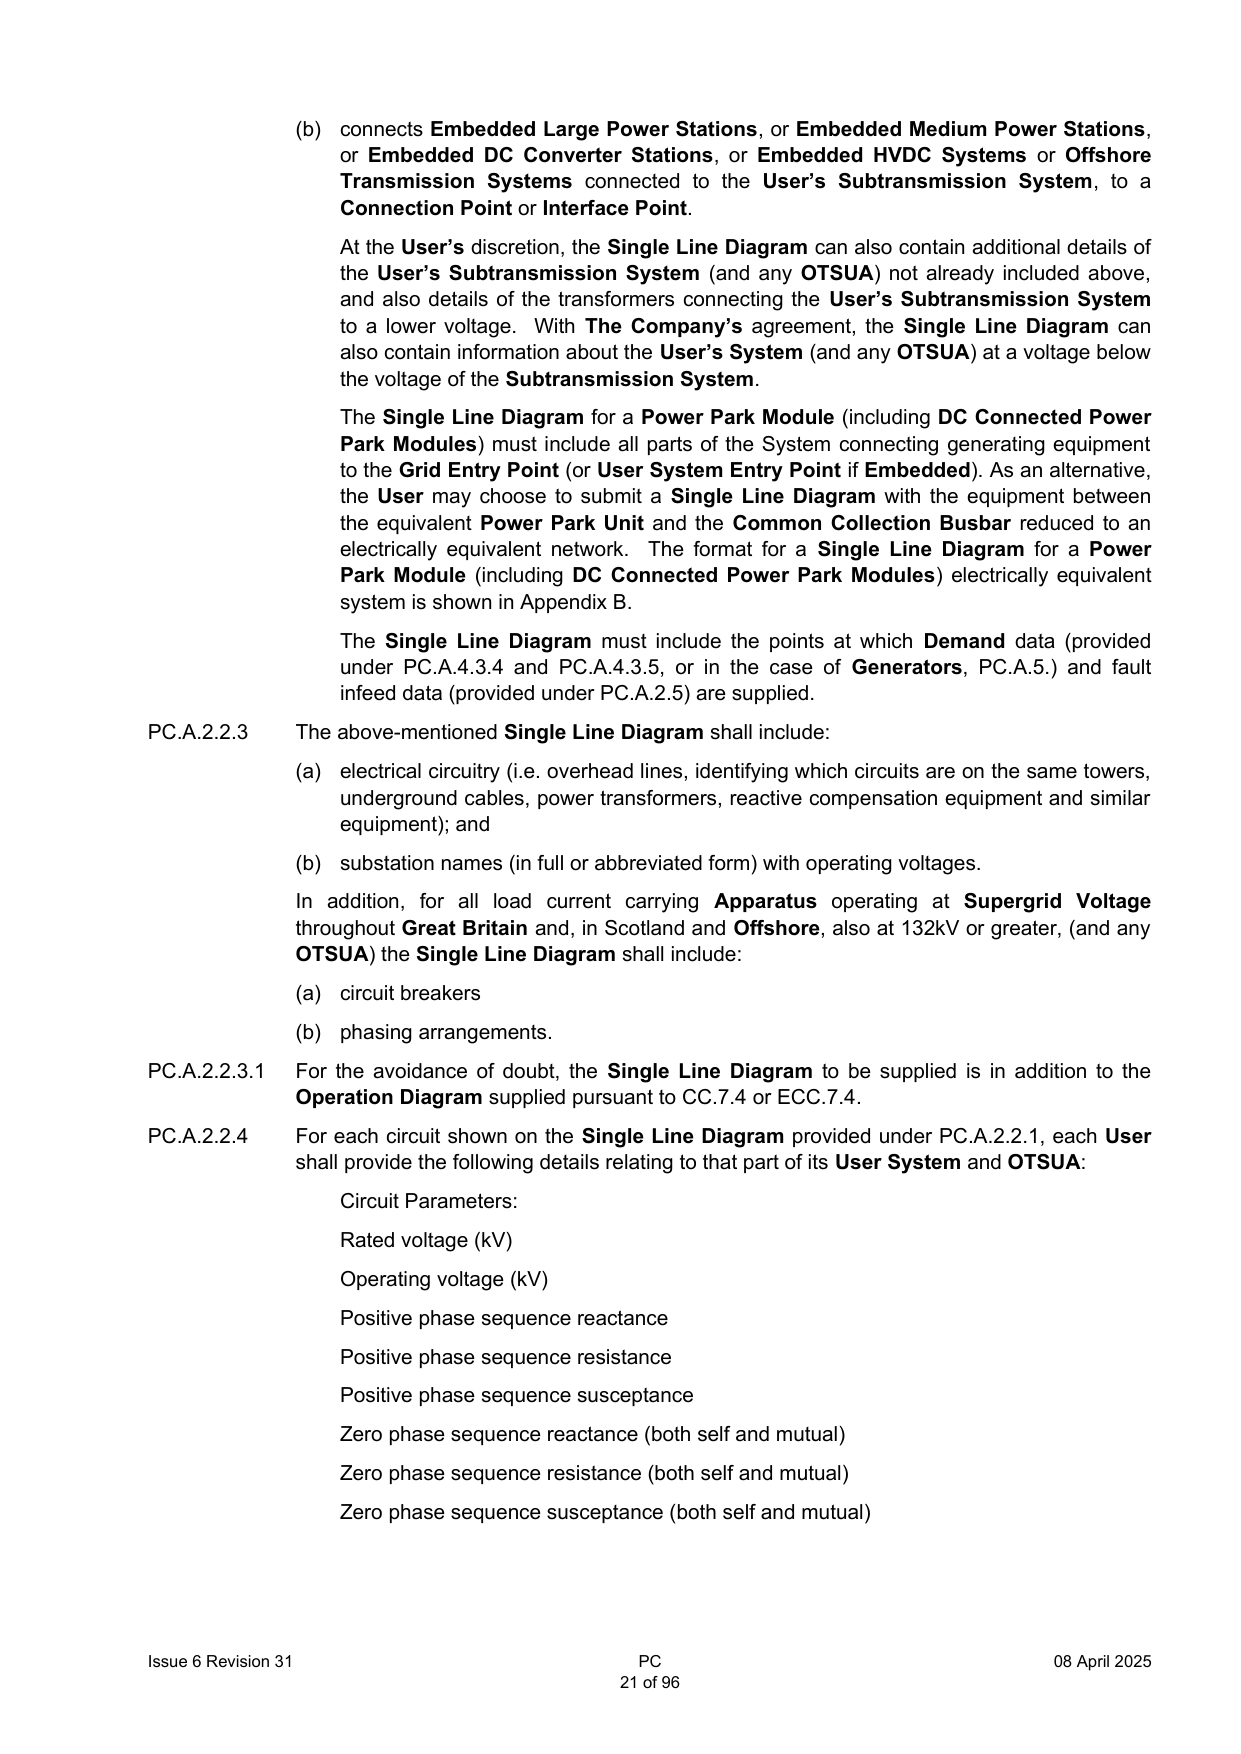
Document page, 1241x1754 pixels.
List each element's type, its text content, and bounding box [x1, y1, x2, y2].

text Zero phase sequence resistance (both self and mutual) [295, 1461, 1152, 1485]
text Zero phase sequence reactance (both self and mutual) [295, 1422, 1152, 1446]
text (b) connects Embedded Large Power Stations, or Embedded Medium Power Stations, or Embedded DC Converter Stations, or Embedded HVDC Systems or Offshore Transmission Systems connected to the User’s Subtransmission System, to a Connection Point or Interface Point. [295, 117, 1152, 220]
text Positive phase sequence reactance [295, 1306, 1152, 1329]
text PC.A.2.2.3 The above-mentioned Single Line Diagram shall include: [148, 720, 1152, 744]
text Zero phase sequence susceptance (both self and mutual) [295, 1500, 1152, 1524]
text The Single Line Diagram for a Power Park Module (including DC Connected Power Park Modules) must include all parts of the System connecting generating equipment to the Grid Entry Point (or User System Entry Point if Embedded). As an alternative, the User may choose to submit a Single Line Diagram with the equipment between the equivalent Power Park Unit and the Common Collection Busbar reduced to an electrically equivalent network. The format for a Single Line Diagram for a Power Park Module (including DC Connected Power Park Modules) electrically equivalent system is shown in Appendix B. [295, 405, 1152, 614]
text (a) electrical circuitry (i.e. overhead lines, identifying which circuits are on the same towers, underground cables, power transformers, reactive compensation equipment and similar equipment); and [295, 759, 1152, 836]
text In addition, for all load current carrying Apparatus operating at Supergrid Voltage throughout Great Britain and, in Scotland and Offshore, also at 132kV or greater, (and any OTSUA) the Single Line Diagram shall include: [148, 889, 1152, 966]
text Rated voltage (kV) [295, 1228, 1152, 1252]
text Circuit Parameters: [295, 1189, 1152, 1213]
text Positive phase sequence resistance [295, 1344, 1152, 1368]
text At the User’s discretion, the Single Line Diagram can also contain additional details of the User’s Subtransmission System (and any OTSUA) not already included above, and also details of the transformers connecting the User’s Subtransmission System to a lower voltage. With The Company’s agreement, the Single Line Diagram can also contain information about the User’s System (and any OTSUA) at a voltage below the voltage of the Subtransmission System. [295, 234, 1152, 390]
text PC.A.2.2.3.1 For the avoidance of doubt, the Single Line Diagram to be supplied is in addition to the Operation Diagram supplied pursuant to CC.7.4 or ECC.7.4. [148, 1059, 1152, 1109]
text (b) substation names (in full or abbreviated form) with operating voltages. [295, 851, 1152, 874]
text The Single Line Diagram must include the points at which Demand data (provided under PC.A.4.3.4 and PC.A.4.3.5, or in the case of Generators, PC.A.5.) and fault infeed data (provided under PC.A.2.5) are supplied. [295, 628, 1152, 705]
text PC.A.2.2.4 For each circuit shown on the Single Line Diagram provided under PC.A.2.2.1, each User shall provide the following details relating to that part of its User System and OTSUA: [148, 1124, 1152, 1174]
text (a) circuit breakers [295, 981, 1152, 1005]
text (b) phasing arrangements. [295, 1020, 1152, 1044]
text Operating voltage (kV) [295, 1267, 1152, 1291]
text Positive phase sequence susceptance [295, 1383, 1152, 1407]
